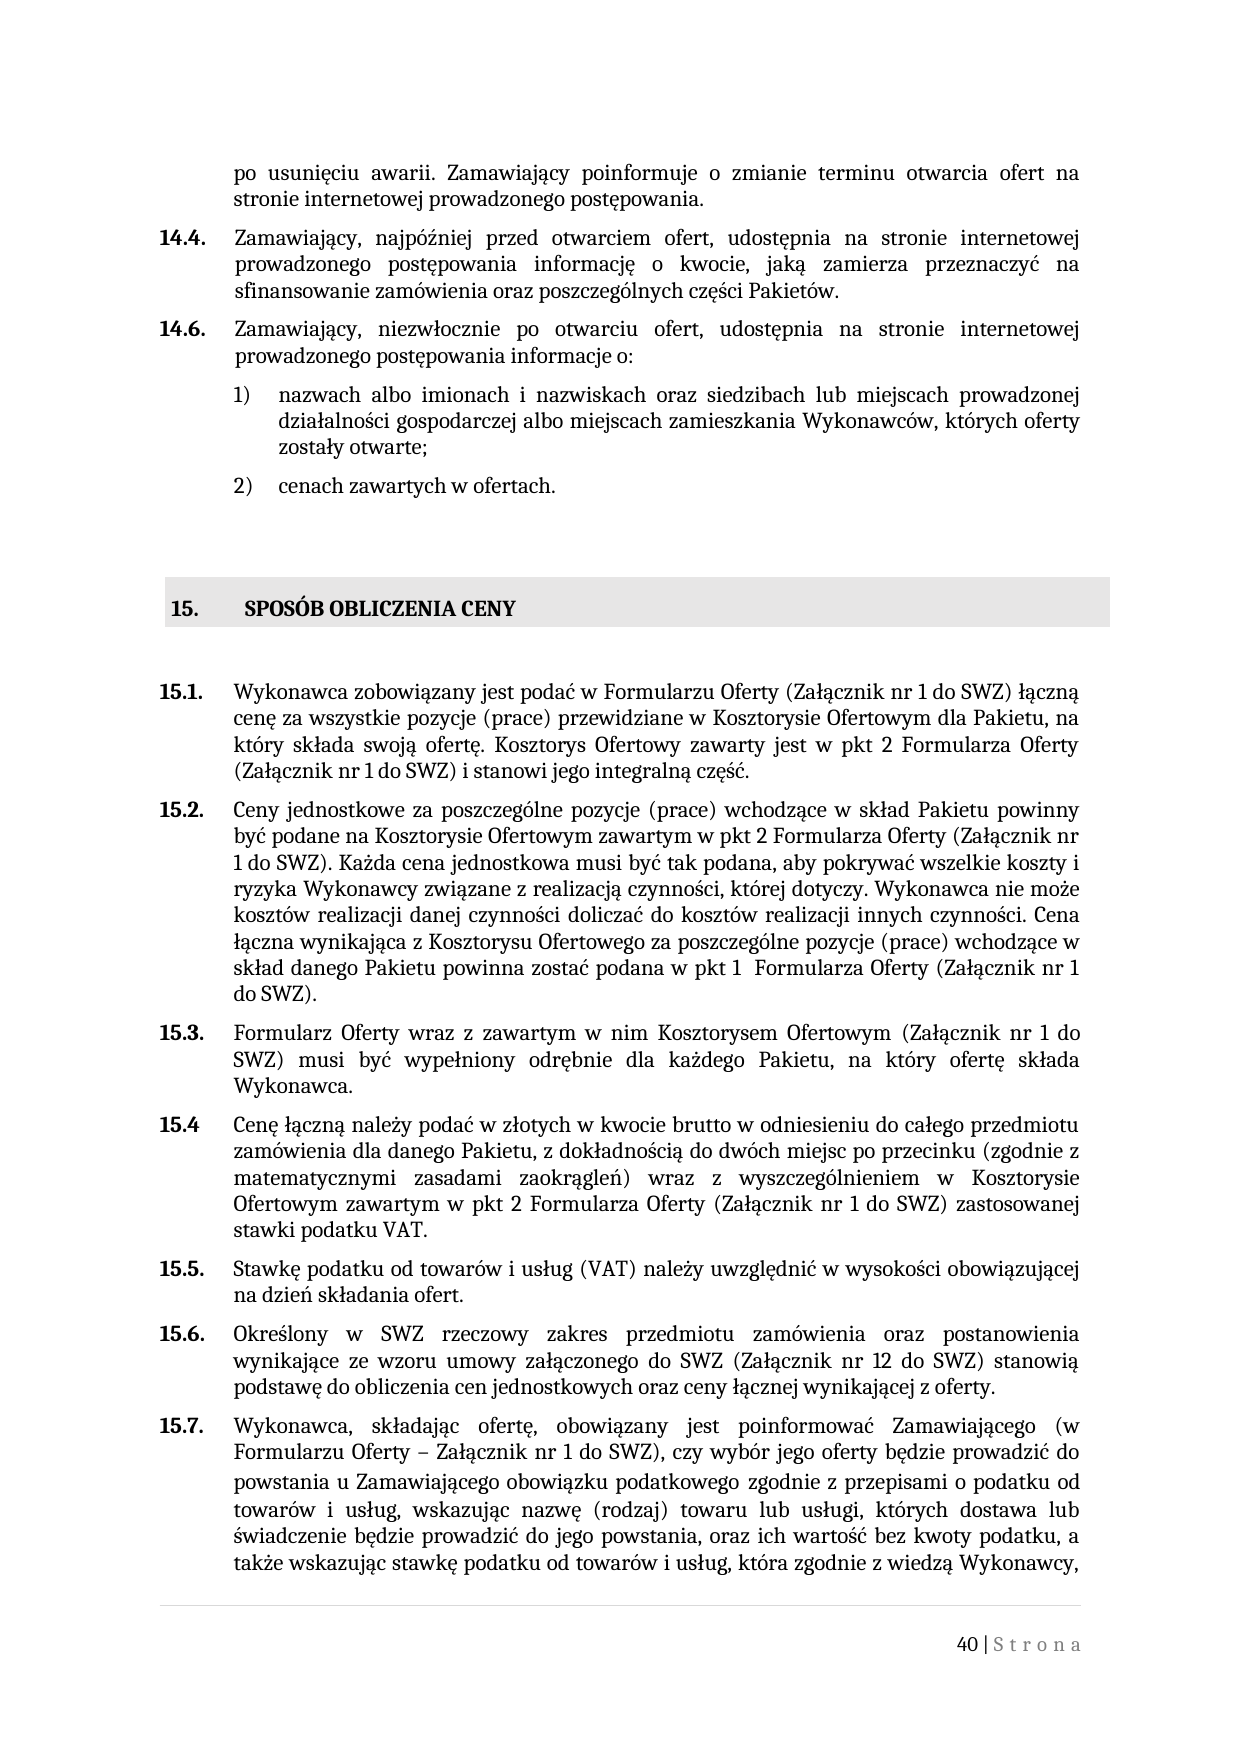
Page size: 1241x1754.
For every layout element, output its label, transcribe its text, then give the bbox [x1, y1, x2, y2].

text 1) nazwach albo imionach i nazwiskach oraz siedzibach lub miejscach prowadzonej działalności gospodarczej albo miejscach zamieszkania Wykonawców, których oferty zostały otwarte; [234, 381, 1081, 461]
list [159, 159, 1081, 212]
text 15.3. Formularz Oferty wraz z zawartym w nim Kosztorysem Ofertowym (Załącznik nr 1 do SWZ) musi być wypełniony odrębnie dla każdego Pakietu, na który ofertę składa Wykonawca. [159, 1020, 1081, 1099]
text 15.5. Stawkę podatku od towarów i usług (VAT) należy uwzględnić w wysokości obowiązującej na dzień składania ofert. [159, 1256, 1081, 1308]
text 14.6. Zamawiający, niezwłocznie po otwarciu ofert, udostępnia na stronie internetowej prowadzonego postępowania informacje o: [159, 316, 1081, 369]
text 15.4 Cenę łączną należy podać w złotych w kwocie brutto w odniesieniu do całego przedmiotu zamówienia dla danego Pakietu, z dokładnością do dwóch miejsc po przecinku (zgodnie z matematycznymi zasadami zaokrągleń) wraz z wyszczególnieniem w Kosztorysie Ofertowym zawartym w pkt 2 Formularza Oferty (Załącznik nr 1 do SWZ) zastosowanej stawki podatku VAT. [159, 1112, 1081, 1243]
text 15.1. Wykonawca zobowiązany jest podać w Formularzu Oferty (Załącznik nr 1 do SWZ) łączną cenę za wszystkie pozycje (prace) przewidziane w Kosztorysie Ofertowym dla Pakietu, na który składa swoją ofertę. Kosztorys Ofertowy zawarty jest w pkt 2 Formularza Oferty (Załącznik nr 1 do SWZ) i stanowi jego integralną część. [159, 679, 1081, 784]
text 15.6. Określony w SWZ rzeczowy zakres przedmiotu zamówienia oraz postanowienia wynikające ze wzoru umowy załączonego do SWZ (Załącznik nr 12 do SWZ) stanowią podstawę do obliczenia cen jednostkowych oraz ceny łącznej wynikającej z oferty. [159, 1321, 1081, 1400]
table_header 15. SPOSÓB OBLICZENIA CENY [165, 577, 1110, 627]
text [159, 1413, 1081, 1576]
text 2) cenach zawartych w ofertach. [234, 473, 1081, 499]
text 14.4. Zamawiający, najpóźniej przed otwarciem ofert, udostępnia na stronie internetowej prowadzonego postępowania informację o kwocie, jaką zamierza przeznaczyć na sfinansowanie zamówienia oraz poszczególnych części Pakietów. [159, 225, 1081, 304]
text 15.2. Ceny jednostkowe za poszczególne pozycje (prace) wchodzące w skład Pakietu powinny być podane na Kosztorysie Ofertowym zawartym w pkt 2 Formularza Oferty (Załącznik nr 1 do SWZ). Każda cena jednostkowa musi być tak podana, aby pokrywać wszelkie koszty i ryzyka Wykonawcy związane z realizacją czynności, której dotyczy. Wykonawca nie może kosztów realizacji danej czynności doliczać do kosztów realizacji innych czynności. Cena łączna wynikająca z Kosztorysu Ofertowego za poszczególne pozycje (prace) wchodzące w skład danego Pakietu powinna zostać podana w pkt 1 Formularza Oferty (Załącznik nr 1 do SWZ). [159, 797, 1081, 1007]
